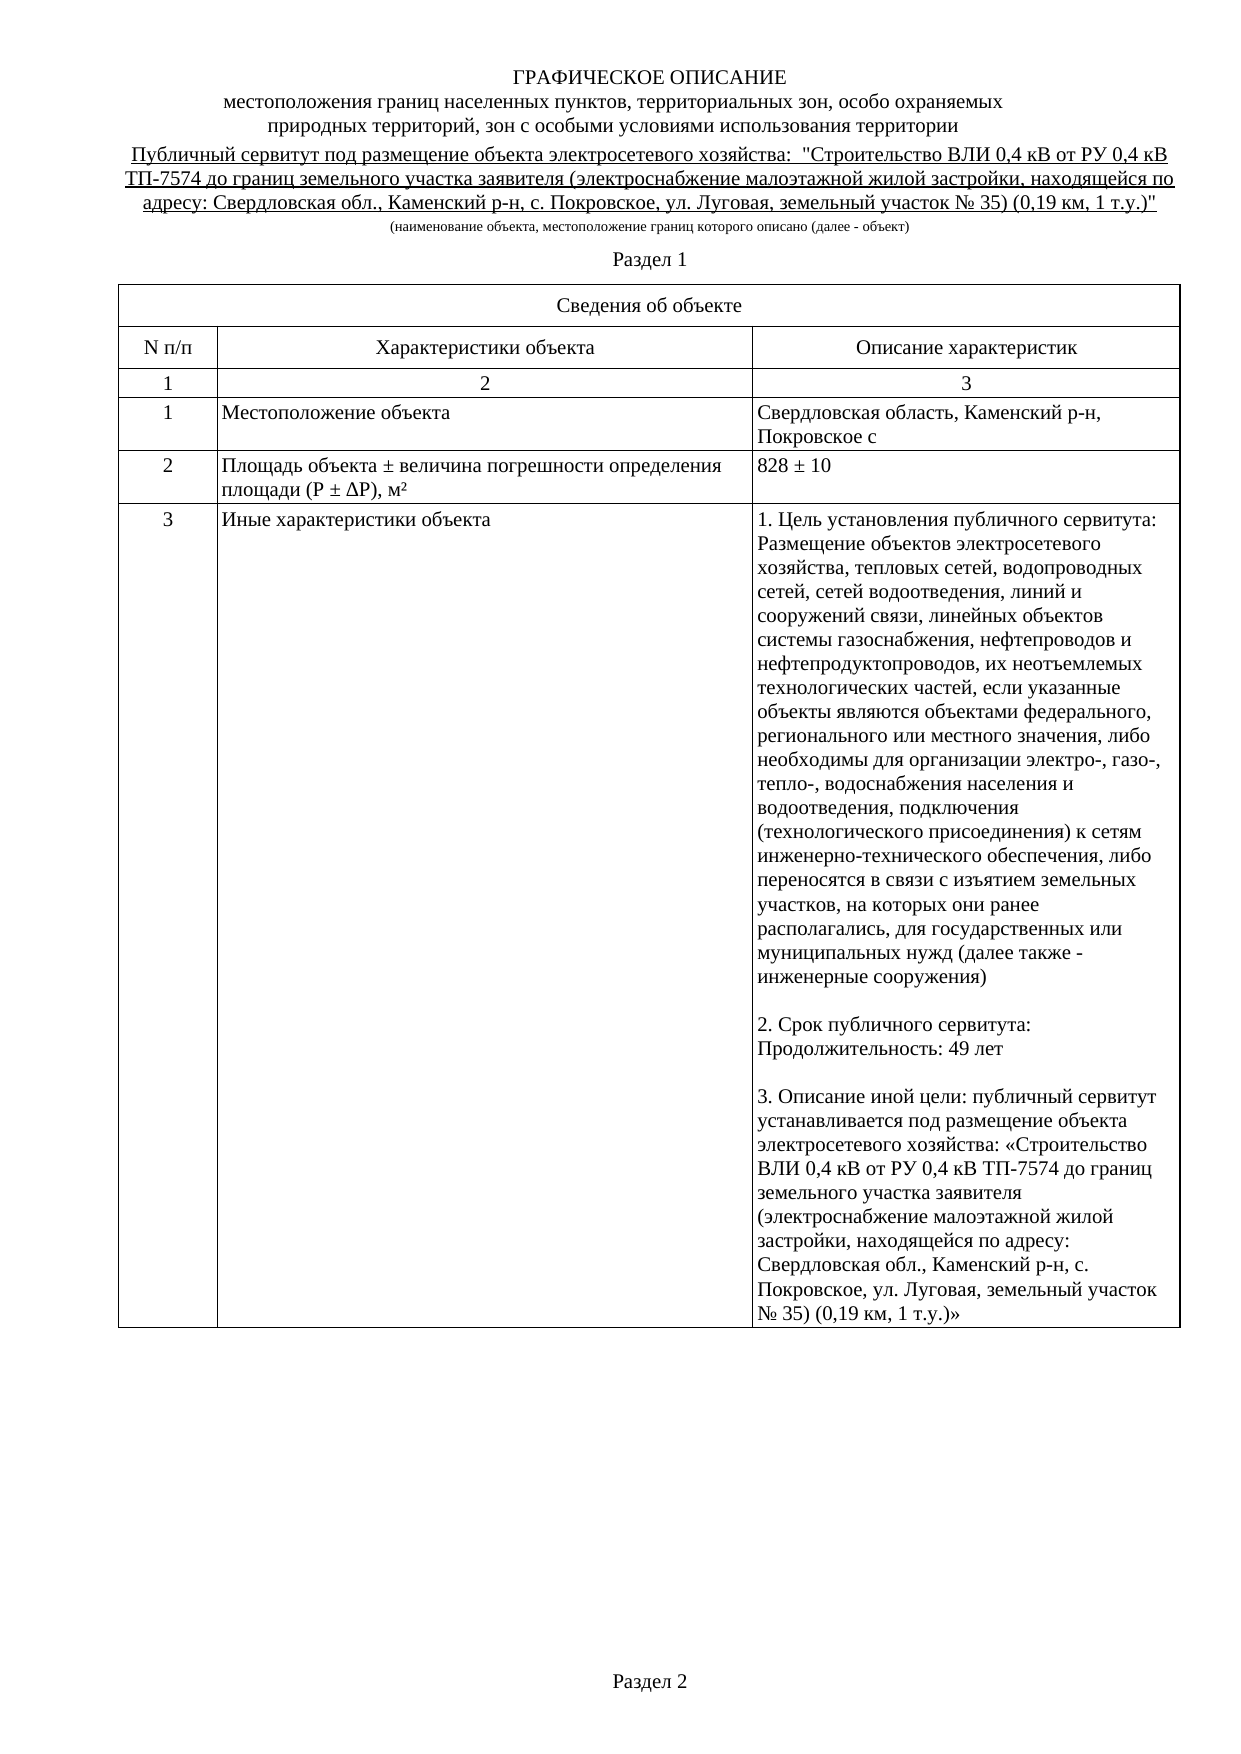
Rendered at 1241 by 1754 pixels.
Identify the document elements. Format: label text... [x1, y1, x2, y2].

table_cell N п/п [119, 327, 217, 367]
text (наименование объекта, местоположение границ которого описано (далее - объект) [118, 218, 1181, 235]
table_cell Описание характеристик [753, 327, 1179, 367]
text ГРАФИЧЕСКОЕ ОПИСАНИЕ [118, 65, 1181, 89]
table_cell Характеристики объекта [218, 327, 752, 367]
table_cell 1 [119, 369, 217, 397]
table_cell 3 [119, 504, 217, 1327]
text местоположения границ населенных пунктов, территориальных зон, особо охраняемых природных территорий, зон с особыми условиями использования территории [222, 89, 1005, 137]
table_cell Площадь объекта ± величина погрешности определения площади (P ± ∆P), м² [218, 451, 752, 503]
text Публичный сервитут под размещение объекта электросетевого хозяйства: "Строительство ВЛИ 0,4 кВ от РУ 0,4 кВ ТП-7574 до границ земельного участка заявителя (электроснабжение малоэтажной жилой застройки, находящейся по адресу: Свердловская обл., Каменский р-н, с. Покровское, ул. Луговая, земельный участок № 35) (0,19 км, 1 т.у.)" [118, 142, 1181, 214]
table_cell 1. Цель установления публичного сервитута: Размещение объектов электросетевого хозяйства, тепловых сетей, водопроводных сетей, сетей водоотведения, линий и сооружений связи, линейных объектов системы газоснабжения, нефтепроводов и нефтепродуктопроводов, их неотъемлемых технологических частей, если указанные объекты являются объектами федерального, регионального или местного значения, либо необходимы для организации электро-, газо-, тепло-, водоснабжения населения и водоотведения, подключения (технологического присоединения) к сетям инженерно-технического обеспечения, либо переносятся в связи с изъятием земельных участков, на которых они ранее располагались, для государственных или муниципальных нужд (далее также - инженерные сооружения) 2. Срок публичного сервитута: Продолжительность: 49 лет 3. Описание иной цели: публичный сервитут устанавливается под размещение объекта электросетевого хозяйства: «Строительство ВЛИ 0,4 кВ от РУ 0,4 кВ ТП-7574 до границ земельного участка заявителя (электроснабжение малоэтажной жилой застройки, находящейся по адресу: Свердловская обл., Каменский р-н, с. Покровское, ул. Луговая, земельный участок № 35) (0,19 км, 1 т.у.)» [753, 504, 1179, 1327]
table_cell 2 [218, 369, 752, 397]
text Раздел 2 [118, 1669, 1181, 1693]
table_cell 3 [753, 369, 1179, 397]
table_header Сведения об объекте [119, 285, 1179, 326]
table_cell 1 [119, 398, 217, 450]
table_cell 2 [119, 451, 217, 503]
table_cell Местоположение объекта [218, 398, 752, 450]
table_cell 828 ± 10 [753, 451, 1179, 503]
text Раздел 1 [118, 247, 1181, 271]
table_cell Свердловская область, Каменский р-н, Покровское с [753, 398, 1179, 450]
table_cell Иные характеристики объекта [218, 504, 752, 1327]
